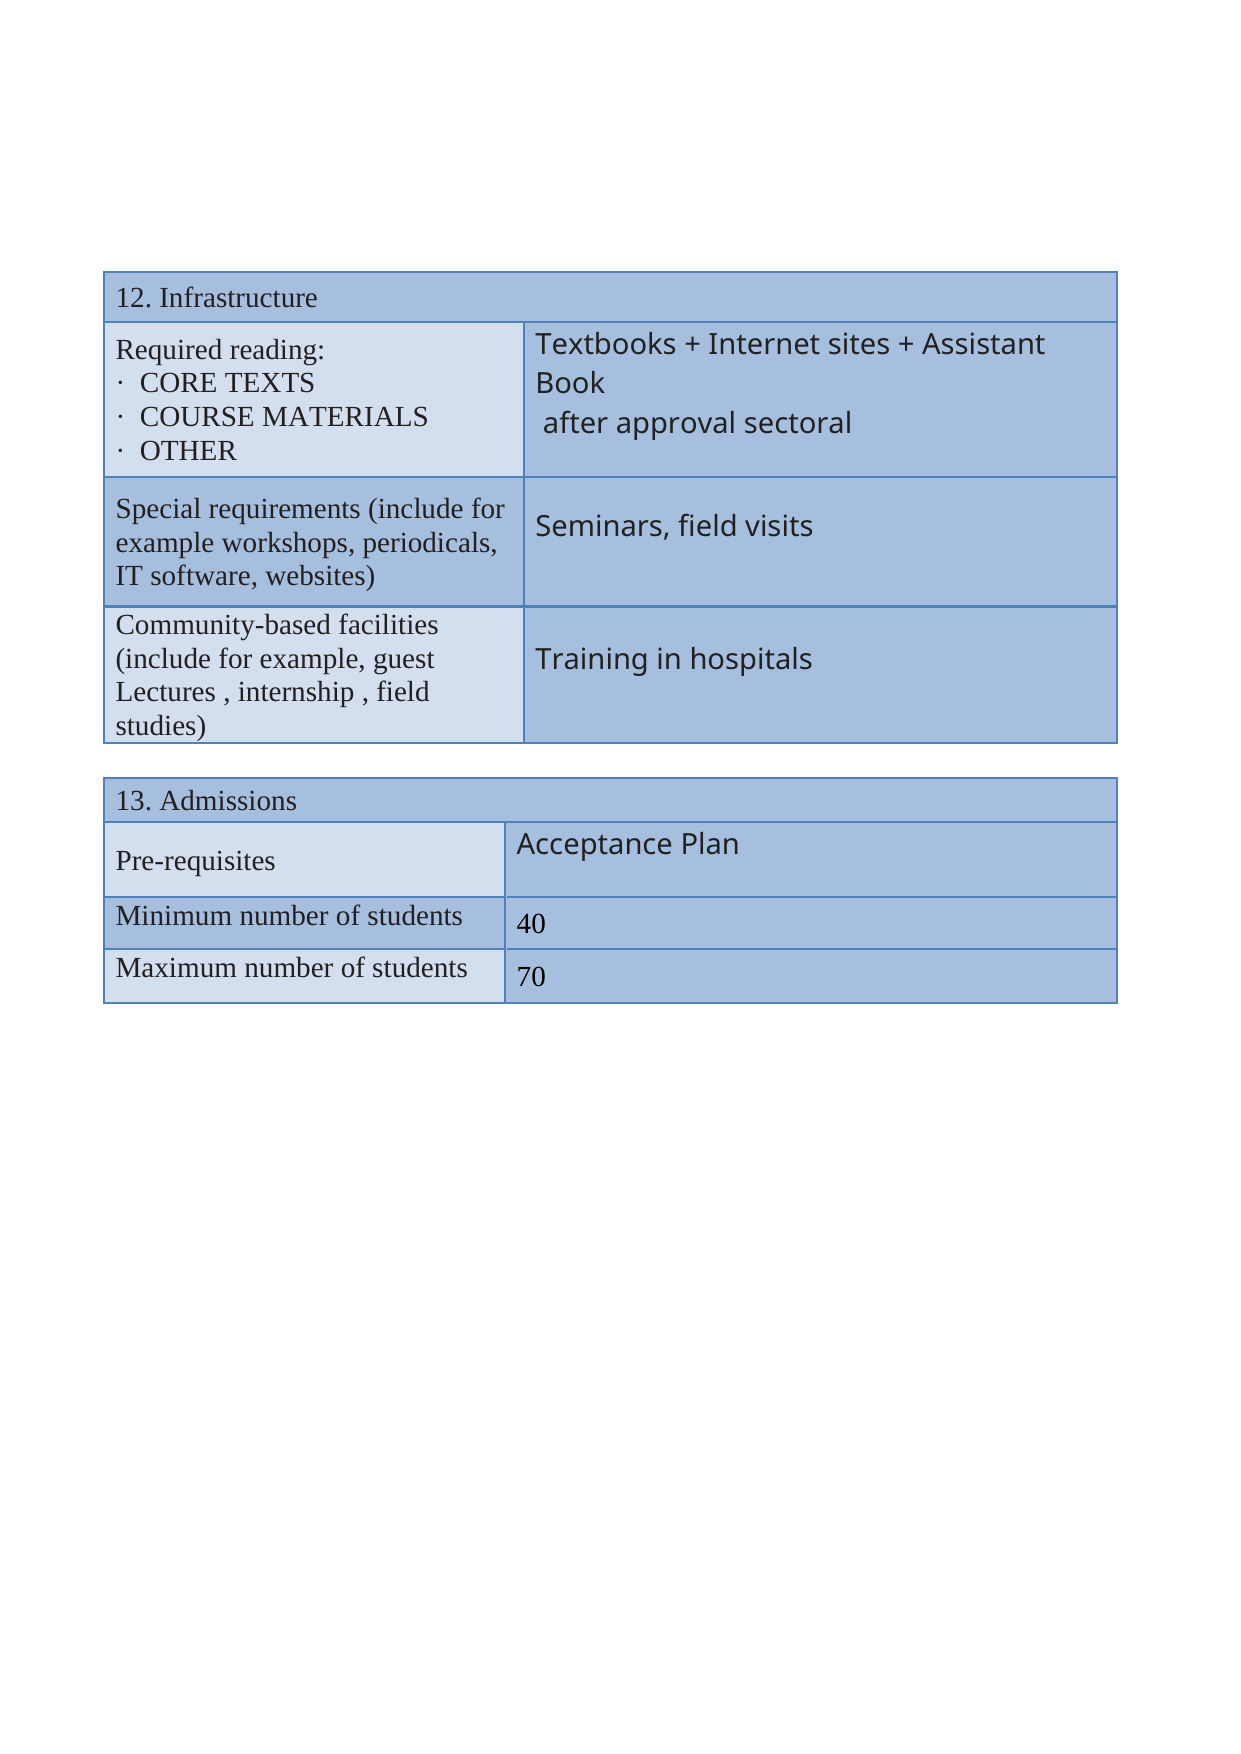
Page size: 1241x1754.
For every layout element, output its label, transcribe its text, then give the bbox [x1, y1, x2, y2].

table_cell Training in hospitals [525, 608, 1116, 742]
table_header 12. Infrastructure [105, 273, 1116, 321]
table_cell Seminars, field visits [525, 478, 1116, 605]
table_header 13. Admissions [105, 779, 1116, 821]
table_cell Maximum number of students [105, 950, 504, 1002]
table_cell Textbooks + Internet sites + Assistant Book after approval sectoral [525, 323, 1116, 476]
table_cell 40 [506, 897, 1116, 948]
table_cell Required reading: · CORE TEXTS · COURSE MATERIALS · OTHER [105, 323, 523, 476]
table_cell Community-based facilities (include for example, guest Lectures , internship , field studies) [105, 608, 523, 742]
table_cell Minimum number of students [105, 898, 504, 948]
table_cell Special requirements (include for example workshops, periodicals, IT software, websites) [105, 478, 523, 605]
table_cell Acceptance Plan [506, 823, 1116, 896]
table_cell 70 [506, 949, 1116, 1002]
table_cell Pre-requisites [105, 823, 504, 896]
